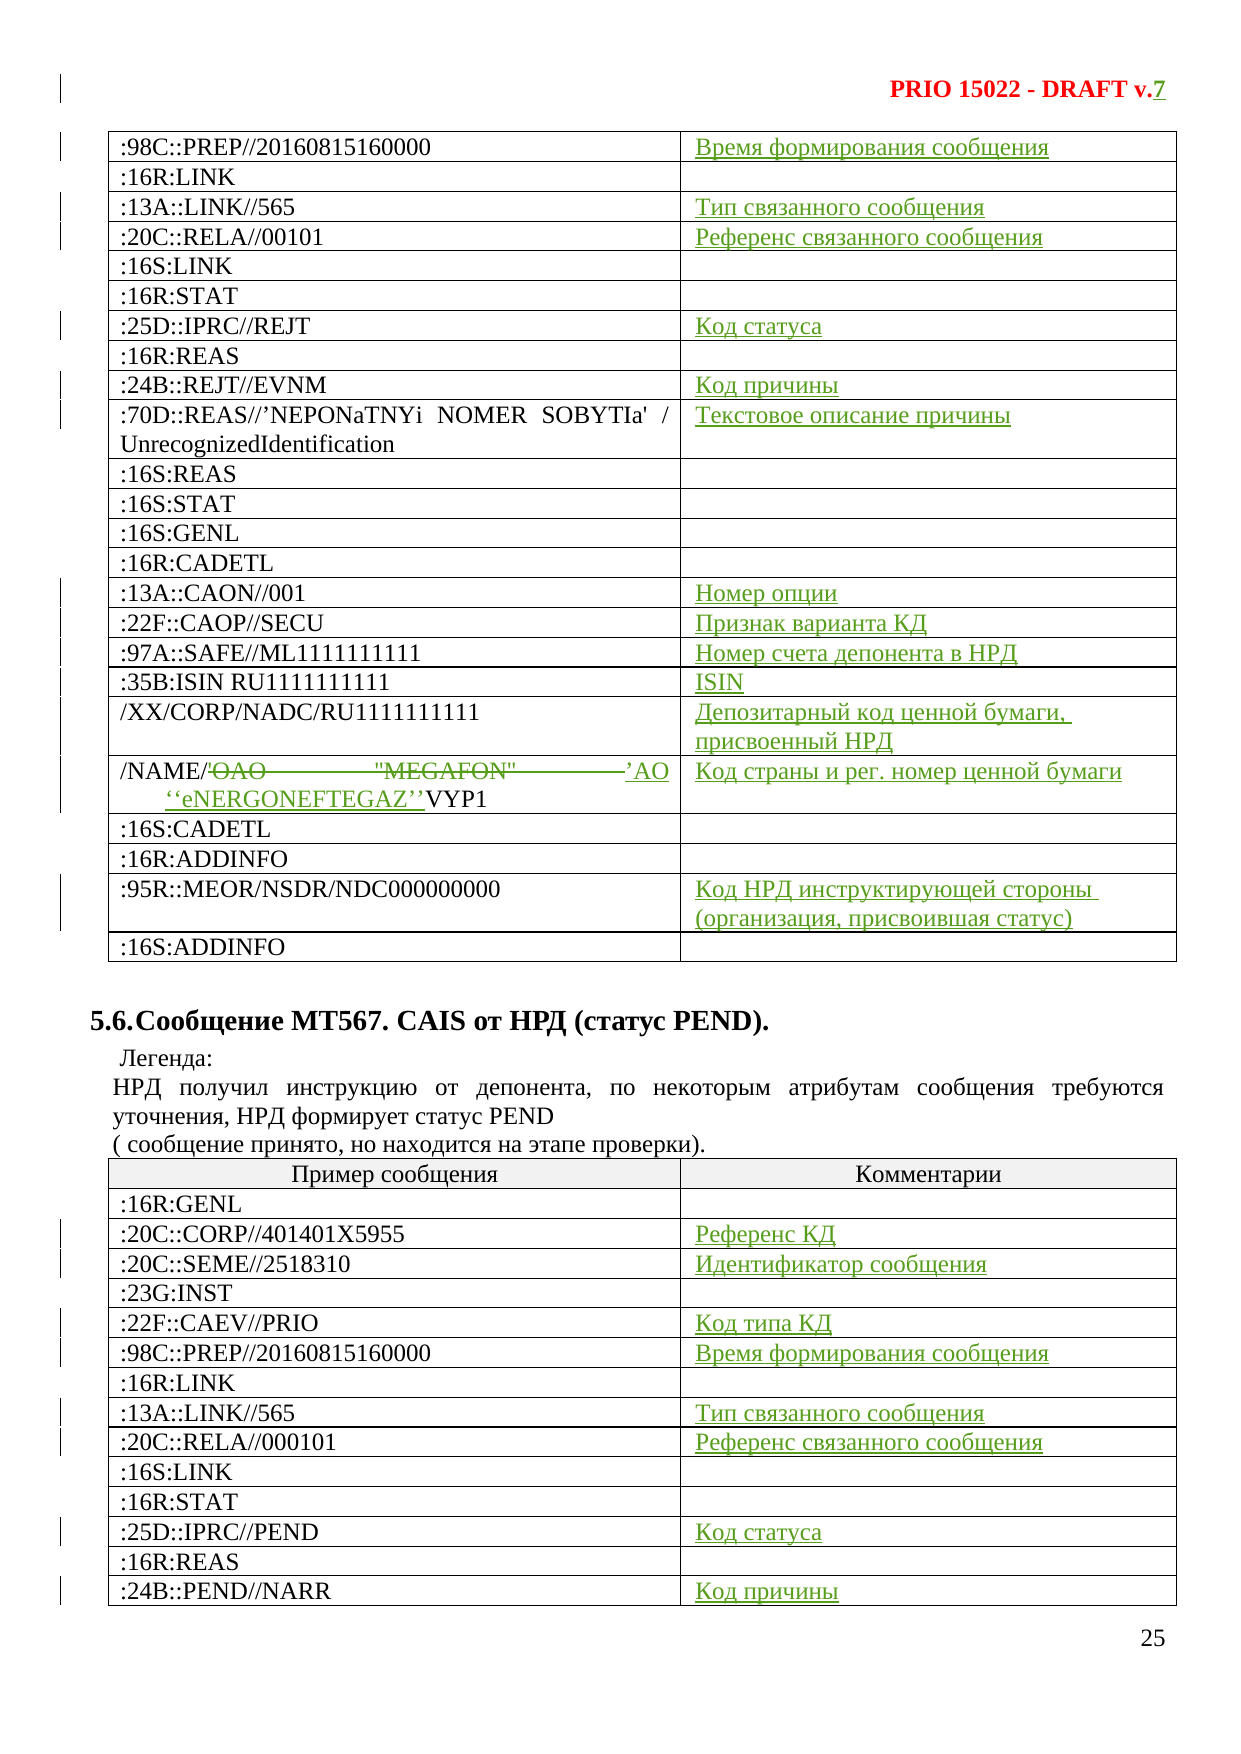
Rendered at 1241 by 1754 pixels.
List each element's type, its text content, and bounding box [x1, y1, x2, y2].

table_cell :97A::SAFE//ML1111111111 [109, 638, 680, 666]
table_cell :20C::CORP//401401X5955 [109, 1219, 680, 1248]
table_cell [681, 668, 1176, 696]
table_cell [681, 1398, 1176, 1426]
table_header Пример сообщения [109, 1159, 680, 1188]
table_cell [681, 371, 1176, 399]
table_cell [681, 1308, 1176, 1337]
table_cell [681, 251, 1176, 280]
table_cell [681, 638, 1176, 666]
table_cell [681, 578, 1176, 607]
table_cell :16S:LINK [109, 251, 680, 280]
table_cell :16S:LINK [109, 1457, 680, 1486]
table_cell :22F::CAOP//SECU [109, 608, 680, 637]
table_cell [681, 548, 1176, 577]
table_cell [681, 459, 1176, 488]
list ( сообщение принято, но находится на этапе проверки). [112, 1129, 1165, 1158]
table_cell [681, 311, 1176, 340]
table_cell [681, 1219, 1176, 1248]
table_header Комментарии [681, 1159, 1176, 1188]
table_cell :13A::LINK//565 [109, 192, 680, 221]
table_cell [681, 1457, 1176, 1486]
table_cell [681, 1338, 1176, 1367]
table_cell [681, 1189, 1176, 1218]
table_cell [681, 697, 1176, 755]
table_cell [681, 489, 1176, 517]
table_cell [681, 1279, 1176, 1307]
table_cell [681, 519, 1176, 547]
table_cell [681, 1249, 1176, 1277]
table_cell [681, 844, 1176, 873]
table_cell [681, 1517, 1176, 1546]
table_cell :23G:INST [109, 1279, 680, 1307]
table_cell :13A::LINK//565 [109, 1398, 680, 1426]
table_cell :16S:GENL [109, 519, 680, 547]
table_cell :20C::SEME//2518310 [109, 1249, 680, 1277]
table_cell [681, 400, 1176, 458]
table_cell :20C::RELA//000101 [109, 1428, 680, 1456]
table_cell :98C::PREP//20160815160000 [109, 1338, 680, 1367]
table_cell [681, 162, 1176, 191]
table_cell /NAME/VYP1 [109, 756, 680, 813]
table_cell :98C::PREP//20160815160000 [109, 132, 680, 161]
table_cell [681, 814, 1176, 843]
table_cell :16R:ADDINFO [109, 844, 680, 873]
table_cell [681, 1428, 1176, 1456]
table_cell /XX/CORP/NADC/RU1111111111 [109, 697, 680, 755]
table_cell [681, 341, 1176, 369]
table_cell [681, 1487, 1176, 1516]
table_cell :16R:STAT [109, 281, 680, 310]
table_cell :24B::REJT//EVNM [109, 371, 680, 399]
table_cell :16R:REAS [109, 341, 680, 369]
table_cell :95R::MEOR/NSDR/NDC000000000 [109, 874, 680, 931]
table_cell :13A::CAON//001 [109, 578, 680, 607]
table_cell :20C::RELA//00101 [109, 222, 680, 250]
table_cell :16S:STAT [109, 489, 680, 517]
table_cell :25D::IPRC//PEND [109, 1517, 680, 1546]
table_cell :24B::PEND//NARR [109, 1576, 680, 1605]
table_cell [681, 1576, 1176, 1605]
table_cell :16S:ADDINFO [109, 933, 680, 961]
table_cell :16R:CADETL [109, 548, 680, 577]
table_cell [681, 222, 1176, 250]
table_cell [681, 933, 1176, 961]
table_cell :25D::IPRC//REJT [109, 311, 680, 340]
table_cell :16R:REAS [109, 1547, 680, 1575]
table_cell [681, 1368, 1176, 1397]
table_cell [681, 192, 1176, 221]
table_cell :16R:LINK [109, 1368, 680, 1397]
subtitle Сообщение МТ567. CAIS от НРД (статус PEND). [90, 1003, 1165, 1037]
table_cell [681, 874, 1176, 931]
table_cell :16R:STAT [109, 1487, 680, 1516]
table_cell [681, 1547, 1176, 1575]
table_cell [681, 608, 1176, 637]
list Легенда: [119, 1043, 1165, 1072]
table_cell :16R:LINK [109, 162, 680, 191]
table_cell :16R:GENL [109, 1189, 680, 1218]
list НРД получил инструкцию от депонента, по некоторым атрибутам сообщения требуются уточнения, НРД формирует статус PEND [112, 1072, 1165, 1129]
table_cell :22F::CAEV//PRIO [109, 1308, 680, 1337]
table_cell [681, 756, 1176, 813]
table_cell :70D::REAS//’NEPONaTNYi NOMER SOBYTIa' / UnrecognizedIdentification [109, 400, 680, 458]
table_cell [681, 281, 1176, 310]
table_cell :16S:CADETL [109, 814, 680, 843]
table_cell :35B:ISIN RU1111111111 [109, 668, 680, 696]
table_cell :16S:REAS [109, 459, 680, 488]
table_cell [681, 132, 1176, 161]
